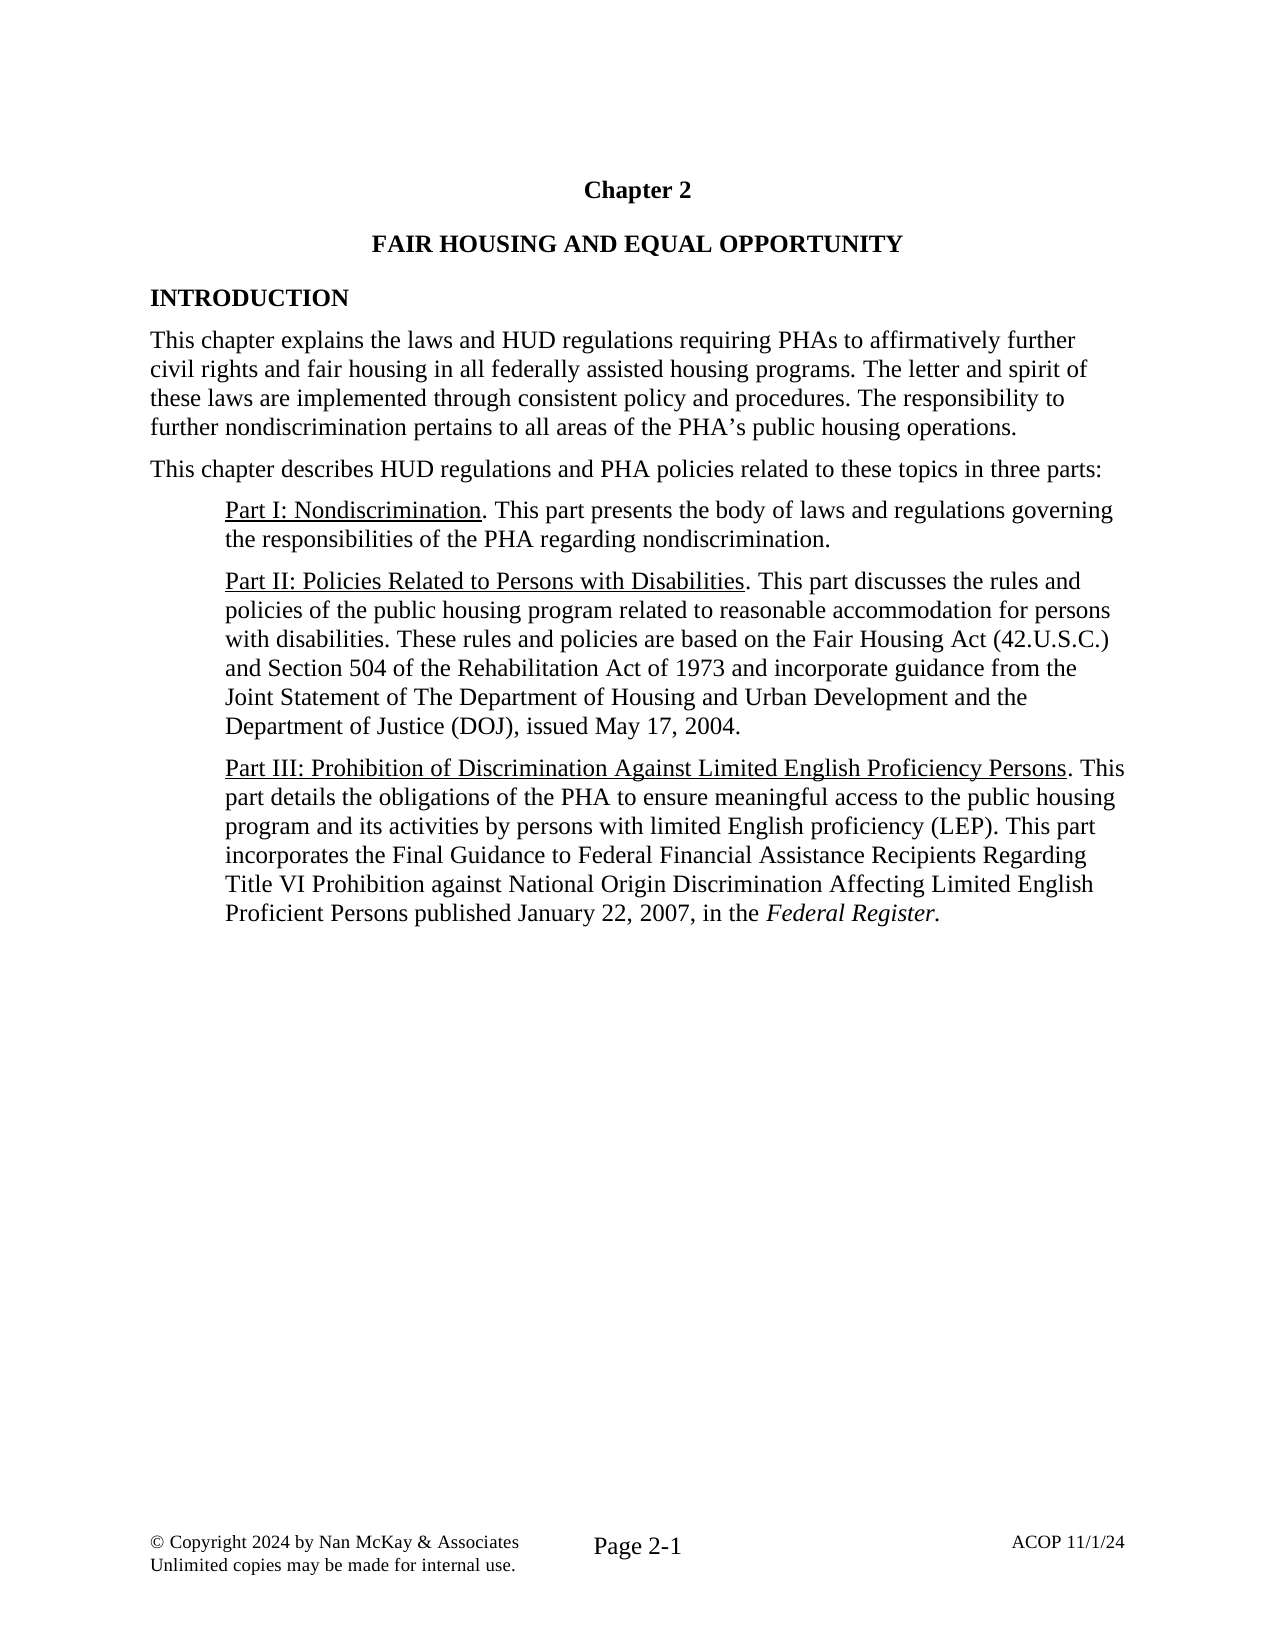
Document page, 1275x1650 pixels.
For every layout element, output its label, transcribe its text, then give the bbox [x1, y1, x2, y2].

text This chapter explains the laws and HUD regulations requiring PHAs to affirmatively further civil rights and fair housing in all federally assisted housing programs. The letter and spirit of these laws are implemented through consistent policy and procedures. The responsibility to further nondiscrimination pertains to all areas of the PHA’s public housing operations. [150, 325, 1125, 441]
text FAIR HOUSING AND EQUAL OPPORTUNITY [150, 229, 1125, 258]
text Part II: Policies Related to Persons with Disabilities. This part discusses the rules and policies of the public housing program related to reasonable accommodation for persons with disabilities. These rules and policies are based on the Fair Housing Act (42.U.S.C.) and Section 504 of the Rehabilitation Act of 1973 and incorporate guidance from the Joint Statement of The Department of Housing and Urban Development and the Department of Justice (DOJ), issued May 17, 2004. [225, 566, 1125, 740]
text Part I: Nondiscrimination. This part presents the body of laws and regulations governing the responsibilities of the PHA regarding nondiscrimination. [225, 495, 1125, 553]
title Chapter 2 [150, 175, 1125, 204]
text INTRODUCTION [150, 283, 1125, 312]
text Part III: Prohibition of Discrimination Against Limited English Proficiency Persons. This part details the obligations of the PHA to ensure meaningful access to the public housing program and its activities by persons with limited English proficiency (LEP). This part incorporates the Final Guidance to Federal Financial Assistance Recipients Regarding Title VI Prohibition against National Origin Discrimination Affecting Limited English Proficient Persons published January 22, 2007, in the Federal Register. [225, 752, 1125, 927]
text This chapter describes HUD regulations and PHA policies related to these topics in three parts: [150, 453, 1125, 482]
